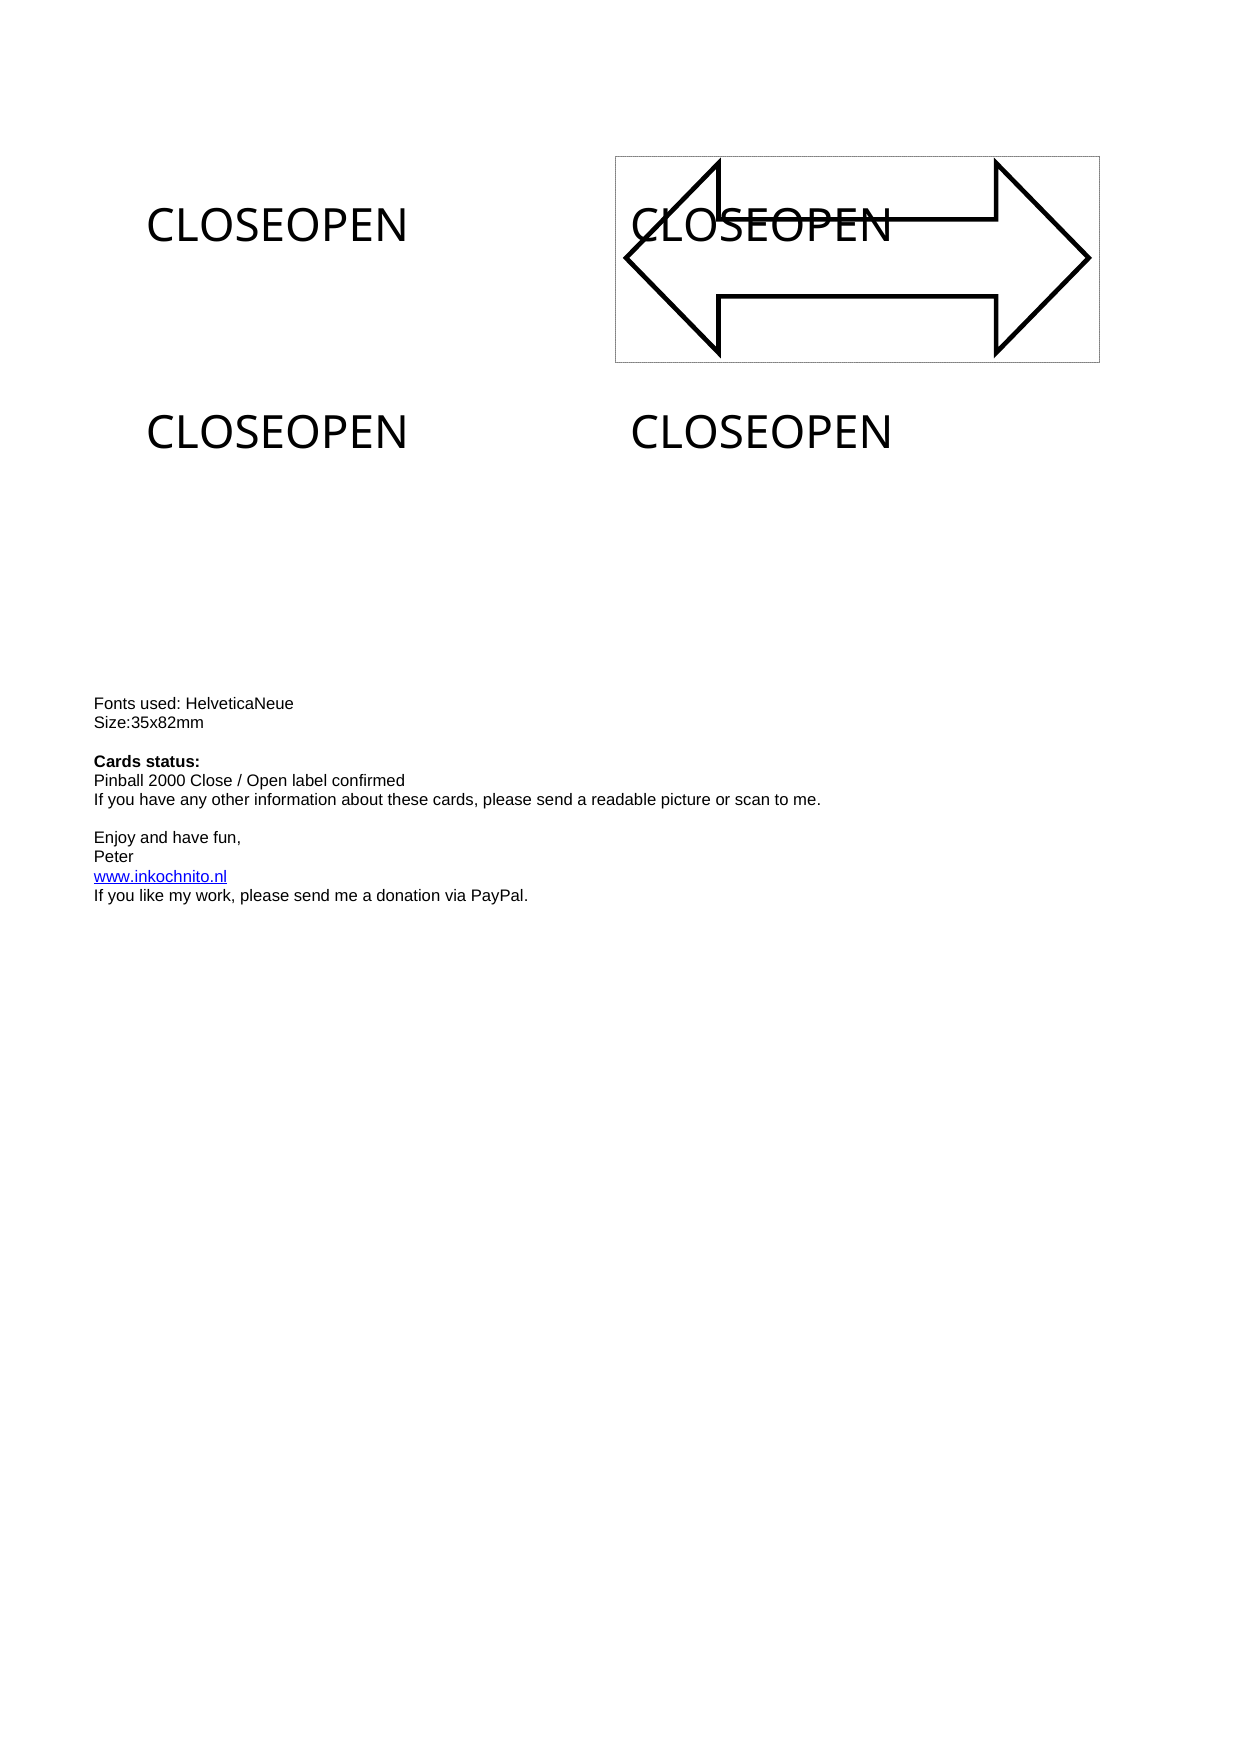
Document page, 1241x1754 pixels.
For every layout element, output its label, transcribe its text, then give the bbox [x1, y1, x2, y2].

text Pinball 2000 Close / Open label confirmed [94, 771, 1162, 790]
text www.inkochnito.nl [94, 866, 1162, 886]
text If you like my work, please send me a donation via PayPal. [94, 886, 1162, 905]
text Fonts used: HelveticaNeue [94, 694, 1162, 713]
text Size:35x82mm [94, 713, 1162, 732]
text Cards status: [94, 751, 1162, 771]
text Peter [94, 847, 1162, 866]
text If you have any other information about these cards, please send a readable picture or scan to me. [94, 790, 1162, 809]
text Enjoy and have fun, [94, 828, 1162, 847]
